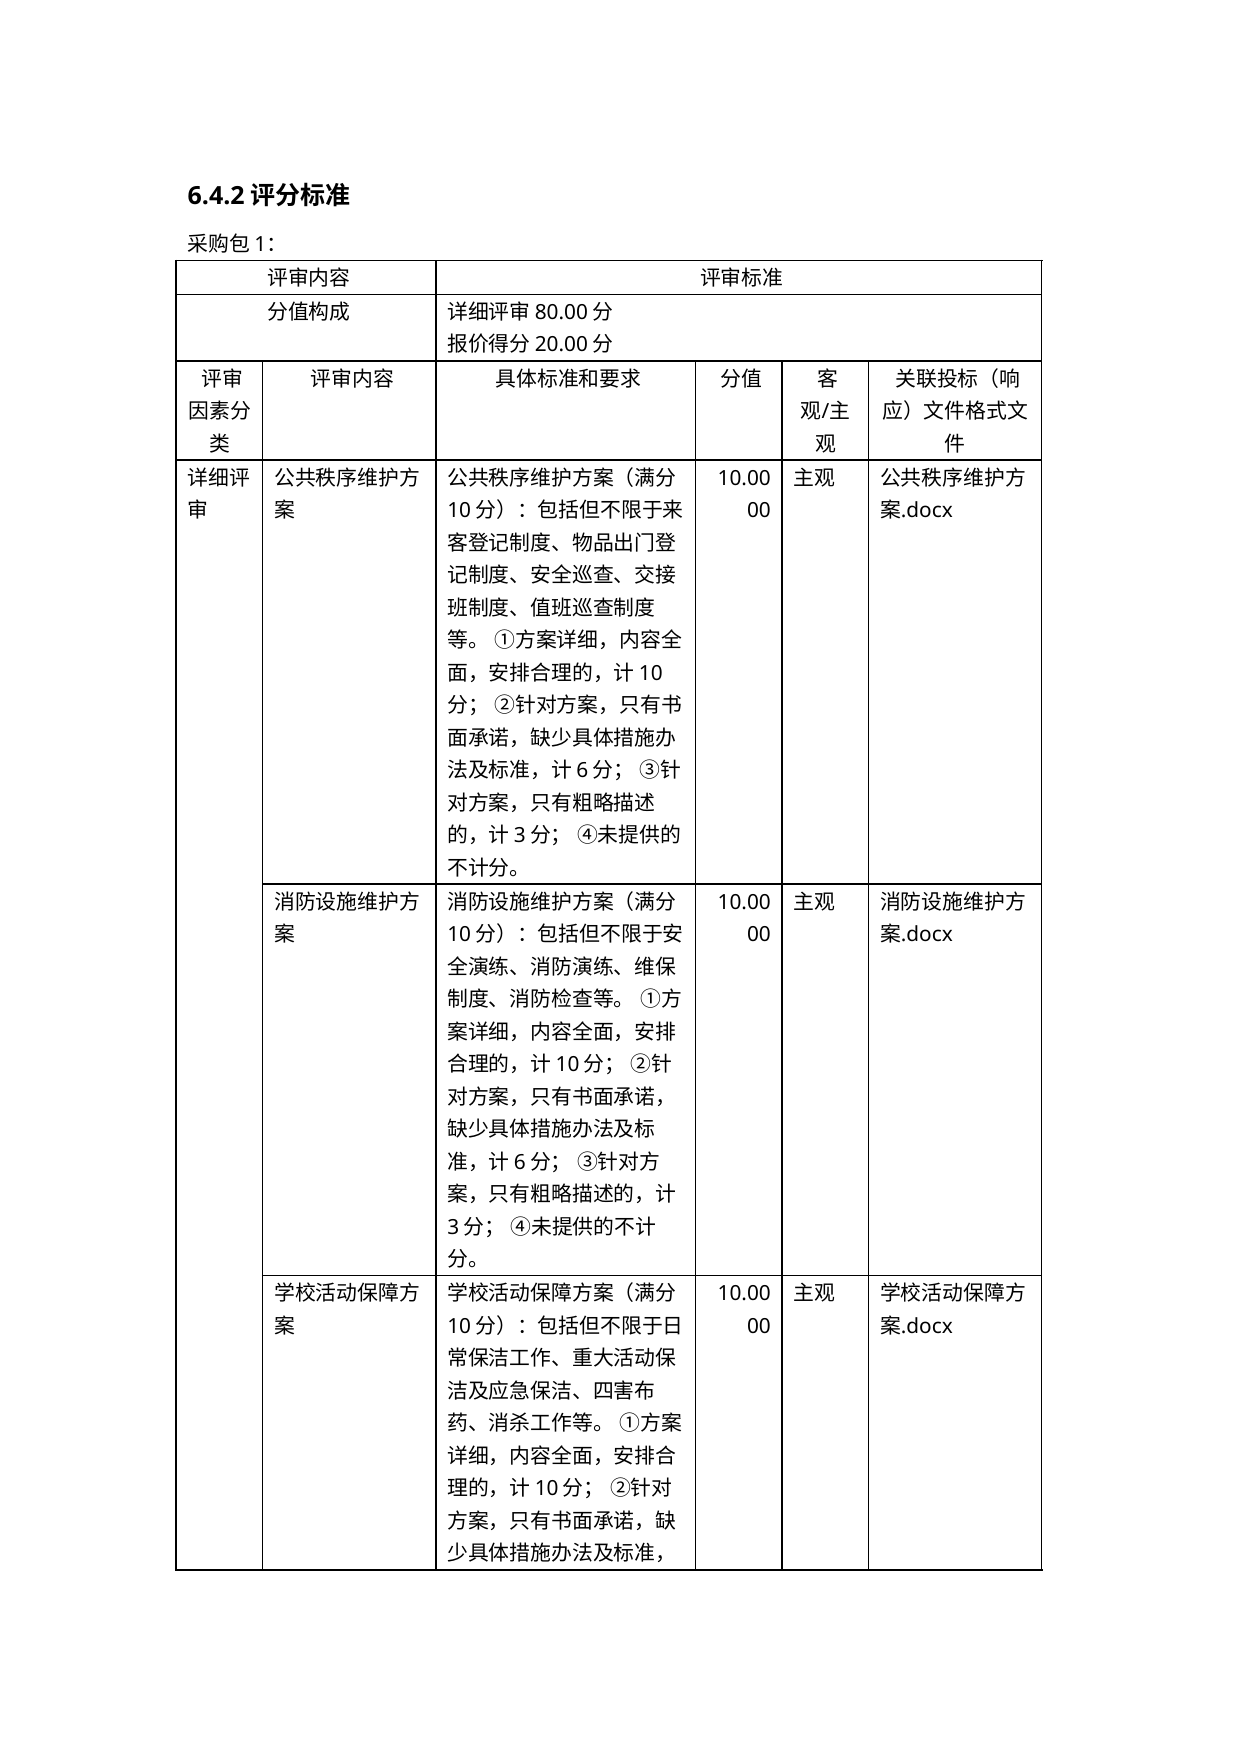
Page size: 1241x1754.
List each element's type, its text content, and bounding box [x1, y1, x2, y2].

table_cell 10.0000 [696, 885, 781, 1275]
table_cell 详细评审 [177, 461, 262, 1569]
table_cell 主观 [783, 1276, 868, 1569]
table_cell 评审因素分类 [177, 362, 262, 459]
text 6.4.2评分标准 [187, 162, 1053, 227]
table_cell 公共秩序维护方案（满分10分）：包括但不限于来客登记制度、物品出门登记制度、安全巡查、交接班制度、值班巡查制度等。 ①方案详细，内容全面，安排合理的，计10分； ②针对方案，只有书面承诺，缺少具体措施办法及标准，计6分； ③针对方案，只有粗略描述的，计3分； ④未提供的不计分。 [437, 461, 695, 883]
table_cell 客观/主观 [783, 362, 868, 459]
table_cell 公共秩序维护方案 [263, 461, 435, 883]
table_header 评审内容 [177, 261, 435, 293]
table_cell 公共秩序维护方案.docx [869, 461, 1041, 883]
table_cell 分值构成 [177, 295, 435, 360]
table_cell 消防设施维护方案.docx [869, 885, 1041, 1275]
table_cell 10.0000 [696, 1276, 781, 1569]
table_cell 具体标准和要求 [437, 362, 695, 459]
table_header 评审标准 [437, 261, 1041, 293]
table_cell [437, 1276, 695, 1569]
table_cell 评审内容 [263, 362, 435, 459]
text 采购包1： [187, 227, 1053, 259]
table_cell 消防设施维护方案 [263, 885, 435, 1275]
table_cell 学校活动保障方案.docx [869, 1276, 1041, 1569]
table_cell 关联投标（响应）文件格式文件 [869, 362, 1041, 459]
table_cell 主观 [783, 885, 868, 1275]
table_cell 消防设施维护方案（满分10分）：包括但不限于安全演练、消防演练、维保制度、消防检查等。 ①方案详细，内容全面，安排合理的，计10分； ②针对方案，只有书面承诺，缺少具体措施办法及标准，计6分； ③针对方案，只有粗略描述的，计3分； ④未提供的不计分。 [437, 885, 695, 1275]
table_cell 详细评审80.00分 报价得分20.00分 [437, 295, 1041, 360]
table_cell 10.0000 [696, 461, 781, 883]
table_cell 主观 [783, 461, 868, 883]
table_cell 分值 [696, 362, 781, 459]
table_cell 学校活动保障方案 [263, 1276, 435, 1569]
